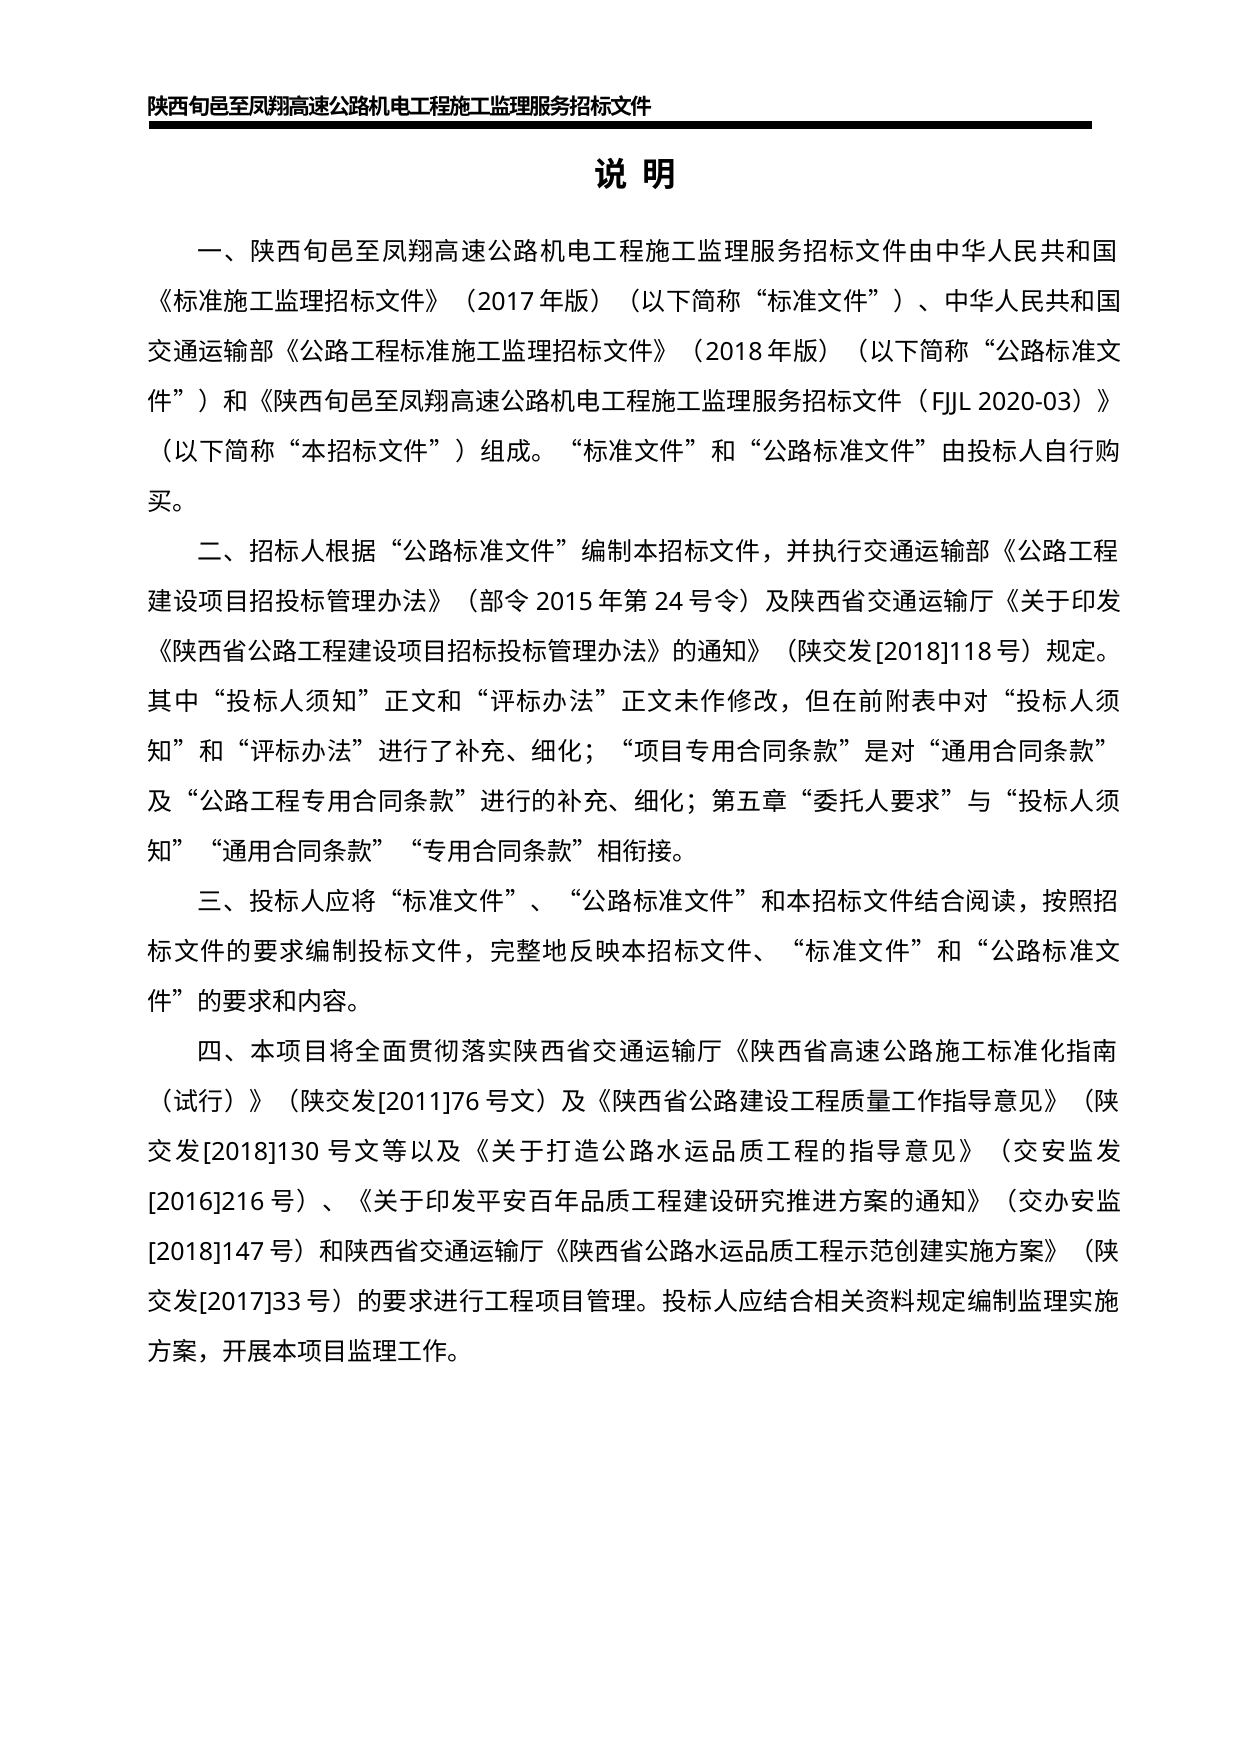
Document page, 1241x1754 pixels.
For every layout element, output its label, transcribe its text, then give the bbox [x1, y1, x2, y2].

text 二、招标人根据“公路标准文件”编制本招标文件，并执行交通运输部《公路工程建设项目招投标管理办法》（部令2015年第24号令）及陕西省交通运输厅《关于印发《陕西省公路工程建设项目招标投标管理办法》的通知》（陕交发[2018]118号）规定。其中“投标人须知”正文和“评标办法”正文未作修改，但在前附表中对“投标人须知”和“评标办法”进行了补充、细化；“项目专用合同条款”是对“通用合同条款”及“公路工程专用合同条款”进行的补充、细化；第五章“委托人要求”与“投标人须知”“通用合同条款”“专用合同条款”相衔接。 [148, 520, 1122, 870]
text 一、陕西旬邑至凤翔高速公路机电工程施工监理服务招标文件由中华人民共和国《标准施工监理招标文件》（2017年版）（以下简称“标准文件”）、中华人民共和国交通运输部《公路工程标准施工监理招标文件》（2018年版）（以下简称“公路标准文件”）和《陕西旬邑至凤翔高速公路机电工程施工监理服务招标文件（FJJL 2020-03）》（以下简称“本招标文件”）组成。“标准文件”和“公路标准文件”由投标人自行购买。 [148, 220, 1122, 520]
text 说 明 [148, 148, 1122, 196]
text 四、本项目将全面贯彻落实陕西省交通运输厅《陕西省高速公路施工标准化指南（试行）》（陕交发[2011]76号文）及《陕西省公路建设工程质量工作指导意见》（陕交发[2018]130号文等以及《关于打造公路水运品质工程的指导意见》（交安监发[2016]216号）、《关于印发平安百年品质工程建设研究推进方案的通知》（交办安监[2018]147号）和陕西省交通运输厅《陕西省公路水运品质工程示范创建实施方案》（陕交发[2017]33号）的要求进行工程项目管理。投标人应结合相关资料规定编制监理实施方案，开展本项目监理工作。 [148, 1020, 1122, 1370]
text 三、投标人应将“标准文件”、“公路标准文件”和本招标文件结合阅读，按照招标文件的要求编制投标文件，完整地反映本招标文件、“标准文件”和“公路标准文件”的要求和内容。 [148, 870, 1122, 1020]
